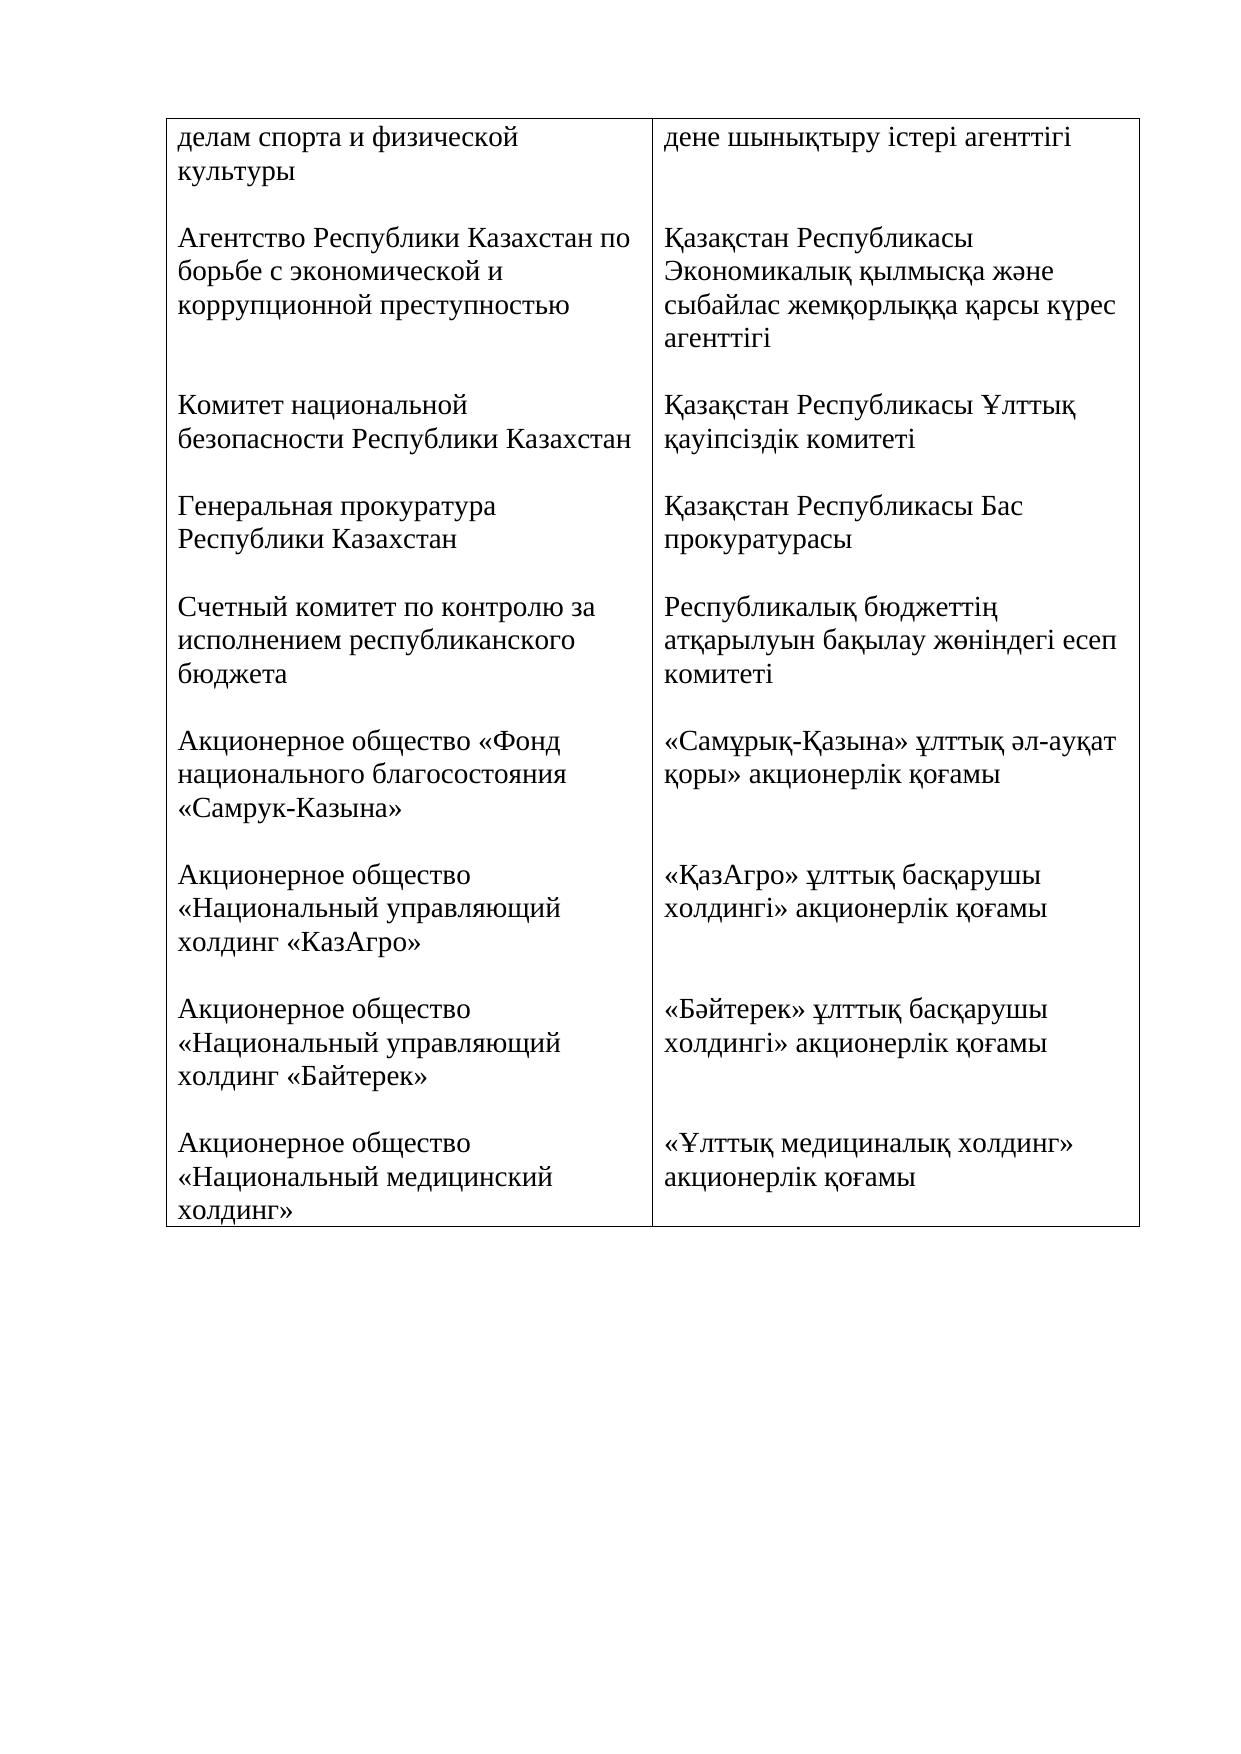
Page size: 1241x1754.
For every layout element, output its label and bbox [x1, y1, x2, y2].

table_header [167, 119, 652, 1226]
table_header [653, 119, 1139, 1226]
